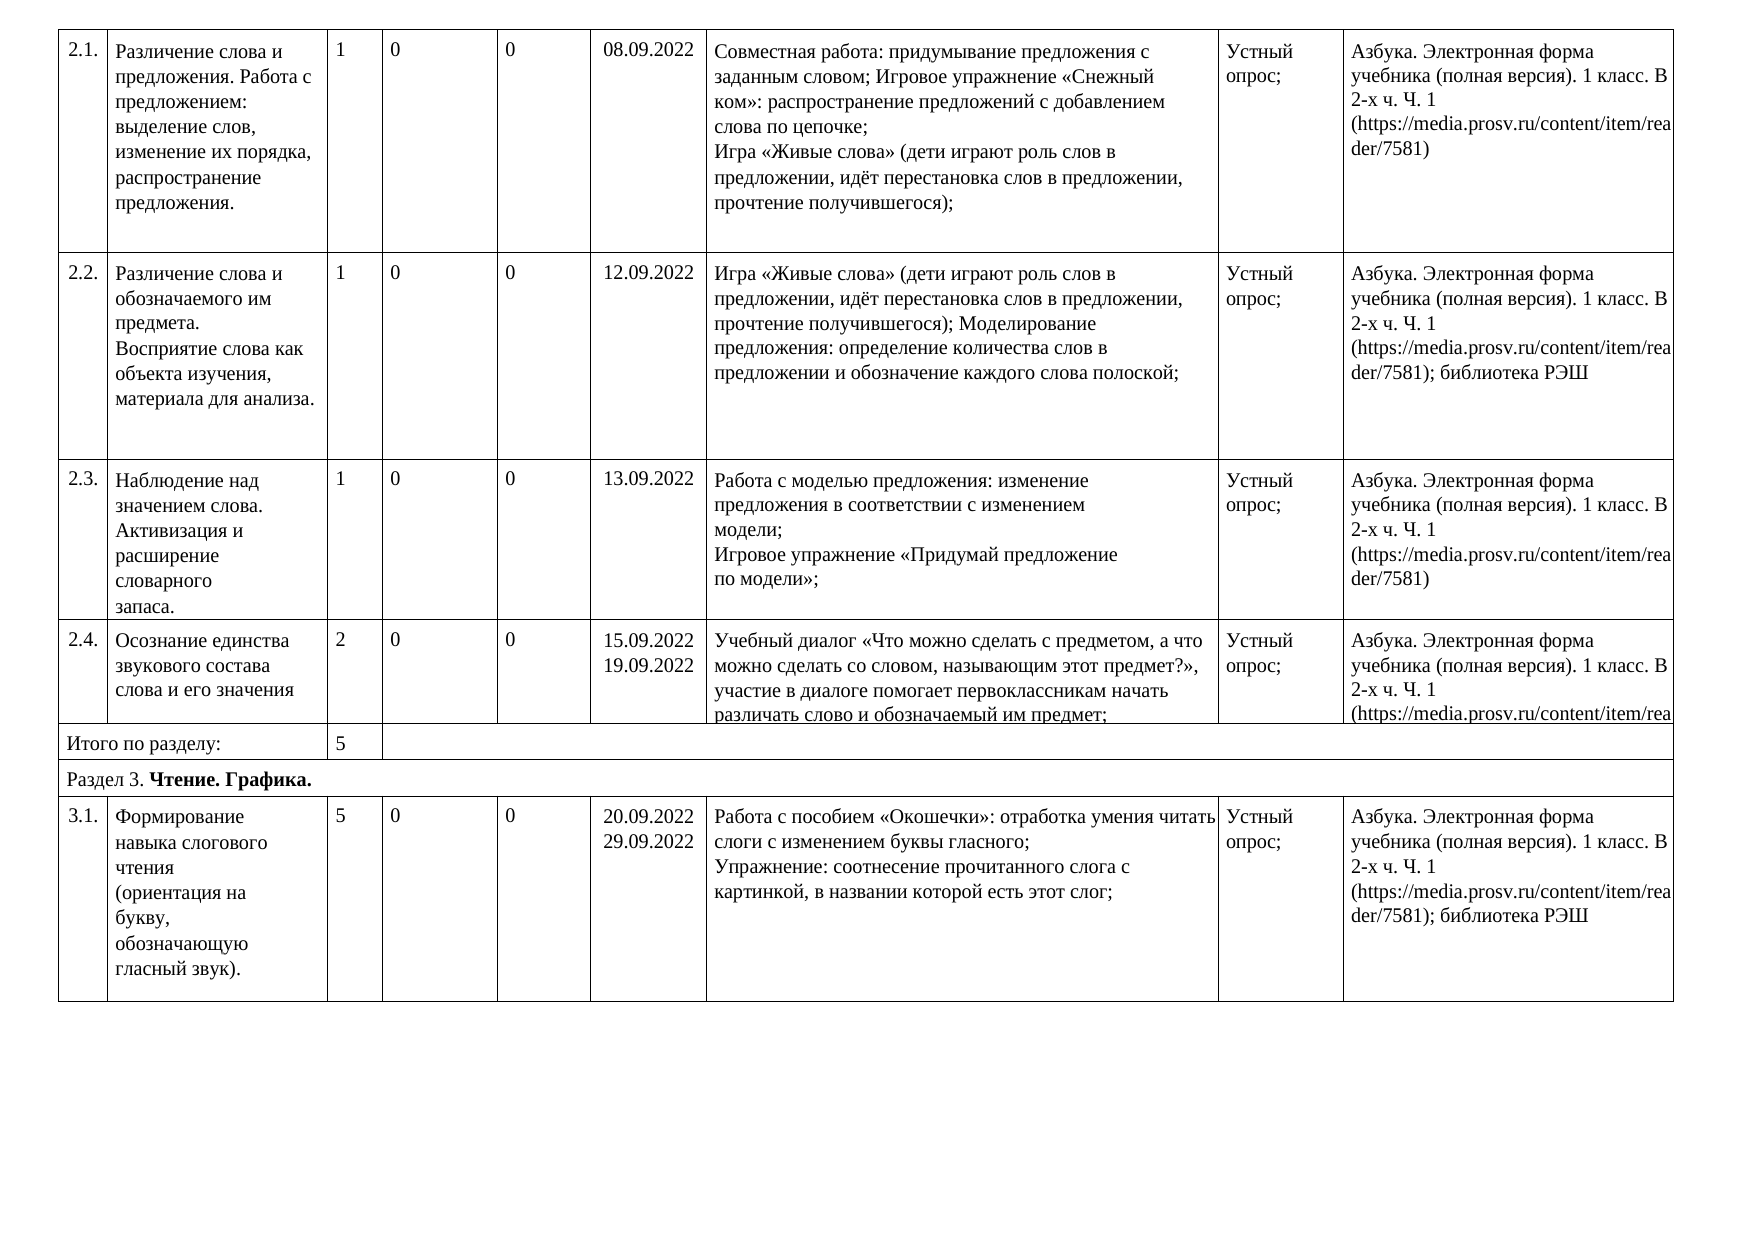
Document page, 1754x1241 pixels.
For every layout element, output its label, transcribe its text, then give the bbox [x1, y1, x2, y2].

table_cell Игра «Живые слова» (дети играют роль слов в предложении, идёт перестановка слов в предложении, прочтение получившегося); Моделирование предложения: определение количества слов в предложении и обозначение каждого слова полоской; [707, 253, 1218, 458]
table_cell 3.1. [59, 797, 107, 1001]
table_cell 2.4. [59, 620, 107, 723]
table_cell Азбука. Электронная форма учебника (полная версия). 1 класс. В 2-х ч. Ч. 1 (https://media.prosv.ru/content/item/reader/7581); библиотека РЭШ [1344, 797, 1673, 1001]
table_cell 2.3. [59, 460, 107, 619]
table_cell 1 [328, 253, 382, 458]
table_cell 0 [383, 30, 497, 252]
table_cell 0 [383, 253, 497, 458]
table_cell 2 [328, 620, 382, 723]
table_cell 13.09.2022 [591, 460, 706, 619]
table_cell 0 [498, 620, 590, 723]
table_cell [383, 724, 1673, 759]
table_cell 5 [328, 724, 382, 759]
table_cell Азбука. Электронная форма учебника (полная версия). 1 класс. В 2-х ч. Ч. 1 (https://media.prosv.ru/content/item/reader/7581); библиотека РЭШ [1344, 253, 1673, 458]
table_cell 1 [328, 460, 382, 619]
table_cell Азбука. Электронная форма учебника (полная версия). 1 класс. В 2-х ч. Ч. 1 (https://media.prosv.ru/content/item/reader/7581) [1344, 460, 1673, 619]
table_cell 0 [498, 460, 590, 619]
table_cell Устный опрос; [1219, 253, 1343, 458]
table_cell 0 [383, 797, 497, 1001]
table_cell Азбука. Электронная форма учебника (полная версия). 1 класс. В 2-х ч. Ч. 1 (https://media.prosv.ru/content/item/reader/7581) [1344, 30, 1673, 252]
table_cell 5 [328, 797, 382, 1001]
table_cell 08.09.2022 [591, 30, 706, 252]
table_cell 0 [498, 253, 590, 458]
table_cell 0 [498, 797, 590, 1001]
table_cell 2.1. [59, 30, 107, 252]
table_cell Азбука. Электронная форма учебника (полная версия). 1 класс. В 2-х ч. Ч. 1 (https://media.prosv.ru/content/item/reader/7581); [1344, 620, 1673, 723]
table_cell Устный опрос; [1219, 460, 1343, 619]
table_cell Различение слова и обозначаемого им предмета. Восприятие слова как объекта изучения, материала для анализа. [108, 253, 327, 458]
table_cell 0 [383, 460, 497, 619]
table_cell 0 [383, 620, 497, 723]
table_cell 2.2. [59, 253, 107, 458]
table_cell Работа с пособием «Окошечки»: отработка умения читать слоги с изменением буквы гласного; Упражнение: соотнесение прочитанного слога с картинкой, в названии которой есть этот слог; [707, 797, 1218, 1001]
table_cell Совместная работа: придумывание предложения с заданным словом; Игровое упражнение «Снежный ком»: распространение предложений с добавлением слова по цепочке; Игра «Живые слова» (дети играют роль слов в предложении, идёт перестановка слов в предложении, прочтение получившегося); [707, 30, 1218, 252]
table_cell Раздел 3. Чтение. Графика. [59, 760, 1673, 796]
table_cell 0 [498, 30, 590, 252]
table_cell Наблюдение над значением слова. Активизация и расширение словарного запаса. Включениеслов в предложение. [108, 460, 327, 619]
table_cell Различение слова и предложения. Работа с предложением: выделение слов, изменение их порядка, распространение предложения. [108, 30, 327, 252]
table_cell 1 [328, 30, 382, 252]
table_cell Работа с моделью предложения: изменение предложения в соответствии с изменением модели; Игровое упражнение «Придумай предложение по модели»; [707, 460, 1218, 619]
table_cell Учебный диалог «Что можно сделать с предметом, а что можно сделать со словом, называющим этот предмет?», участие в диалоге помогает первоклассникам начать различать слово и обозначаемый им предмет; [707, 620, 1218, 723]
table_cell Осознание единства звукового состава слова и его значения [108, 620, 327, 723]
table_cell 15.09.2022 19.09.2022 [591, 620, 706, 723]
table_cell Устный опрос; [1219, 620, 1343, 723]
table_cell Устный опрос; [1219, 797, 1343, 1001]
table_cell Формирование навыка слогового чтения (ориентация на букву, обозначающую гласный звук). [108, 797, 327, 1001]
table_cell Итого по разделу: [59, 724, 327, 759]
table_cell 12.09.2022 [591, 253, 706, 458]
table_cell 20.09.2022 29.09.2022 [591, 797, 706, 1001]
table_cell Устный опрос; [1219, 30, 1343, 252]
